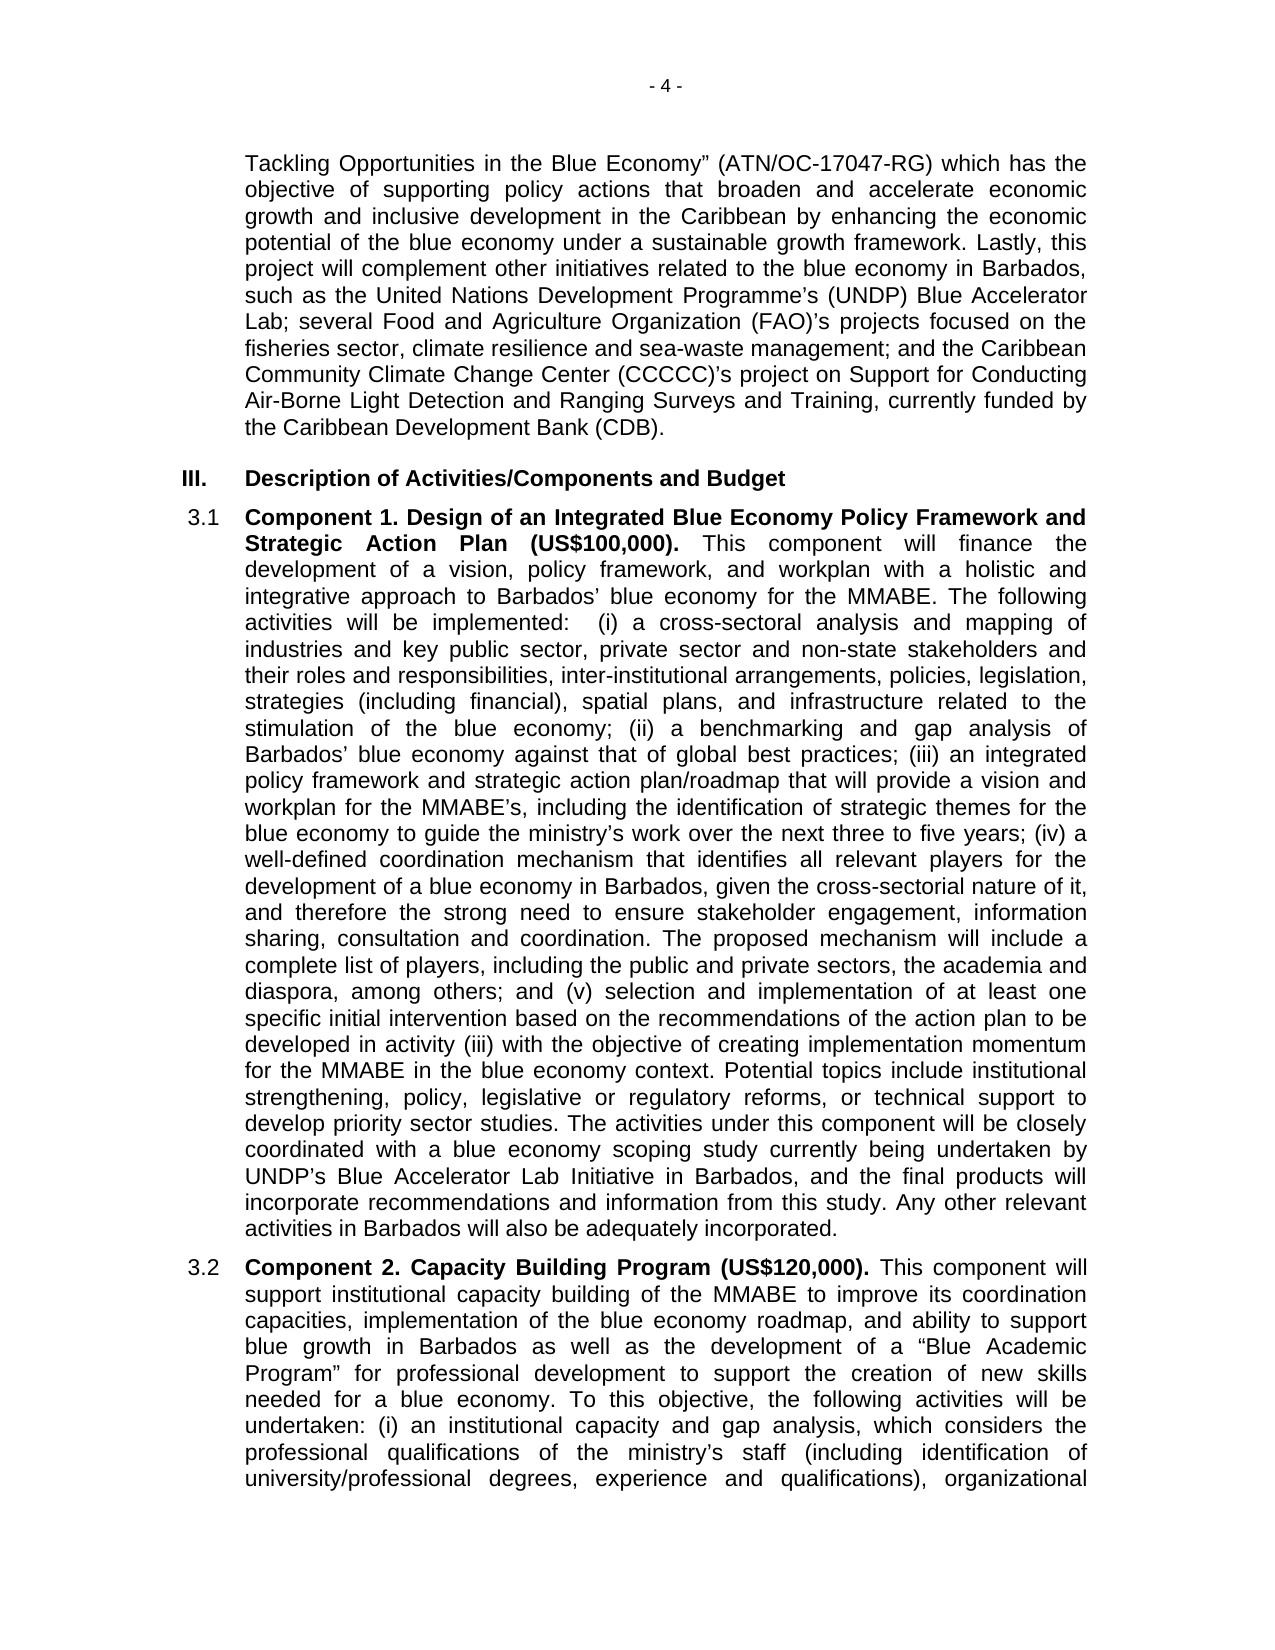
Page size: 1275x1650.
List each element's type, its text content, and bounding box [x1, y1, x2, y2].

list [187, 150, 1087, 440]
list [187, 1254, 1087, 1491]
list Description of Activities/Components and Budget [207, 465, 1087, 491]
list Component 1. Design of an Integrated Blue Economy Policy Framework and Strategic Action Plan (US$100,000). This component will finance the development of a vision, policy framework, and workplan with a holistic and integrative approach to Barbados’ blue economy for the MMABE. The following activities will be implemented: (i) a cross-sectoral analysis and mapping of industries and key public sector, private sector and non-state stakeholders and their roles and responsibilities, inter-institutional arrangements, policies, legislation, strategies (including financial), spatial plans, and infrastructure related to the stimulation of the blue economy; (ii) a benchmarking and gap analysis of Barbados’ blue economy against that of global best practices; (iii) an integrated policy framework and strategic action plan/roadmap that will provide a vision and workplan for the MMABE’s, including the identification of strategic themes for the blue economy to guide the ministry’s work over the next three to five years; (iv) a well-defined coordination mechanism that identifies all relevant players for the development of a blue economy in Barbados, given the cross-sectorial nature of it, and therefore the strong need to ensure stakeholder engagement, information sharing, consultation and coordination. The proposed mechanism will include a complete list of players, including the public and private sectors, the academia and diaspora, among others; and (v) selection and implementation of at least one specific initial intervention based on the recommendations of the action plan to be developed in activity (iii) with the objective of creating implementation momentum for the MMABE in the blue economy context. Potential topics include institutional strengthening, policy, legislative or regulatory reforms, or technical support to develop priority sector studies. The activities under this component will be closely coordinated with a blue economy scoping study currently being undertaken by UNDP’s Blue Accelerator Lab Initiative in Barbados, and the final products will incorporate recommendations and information from this study. Any other relevant activities in Barbados will also be adequately incorporated. [187, 504, 1087, 1242]
